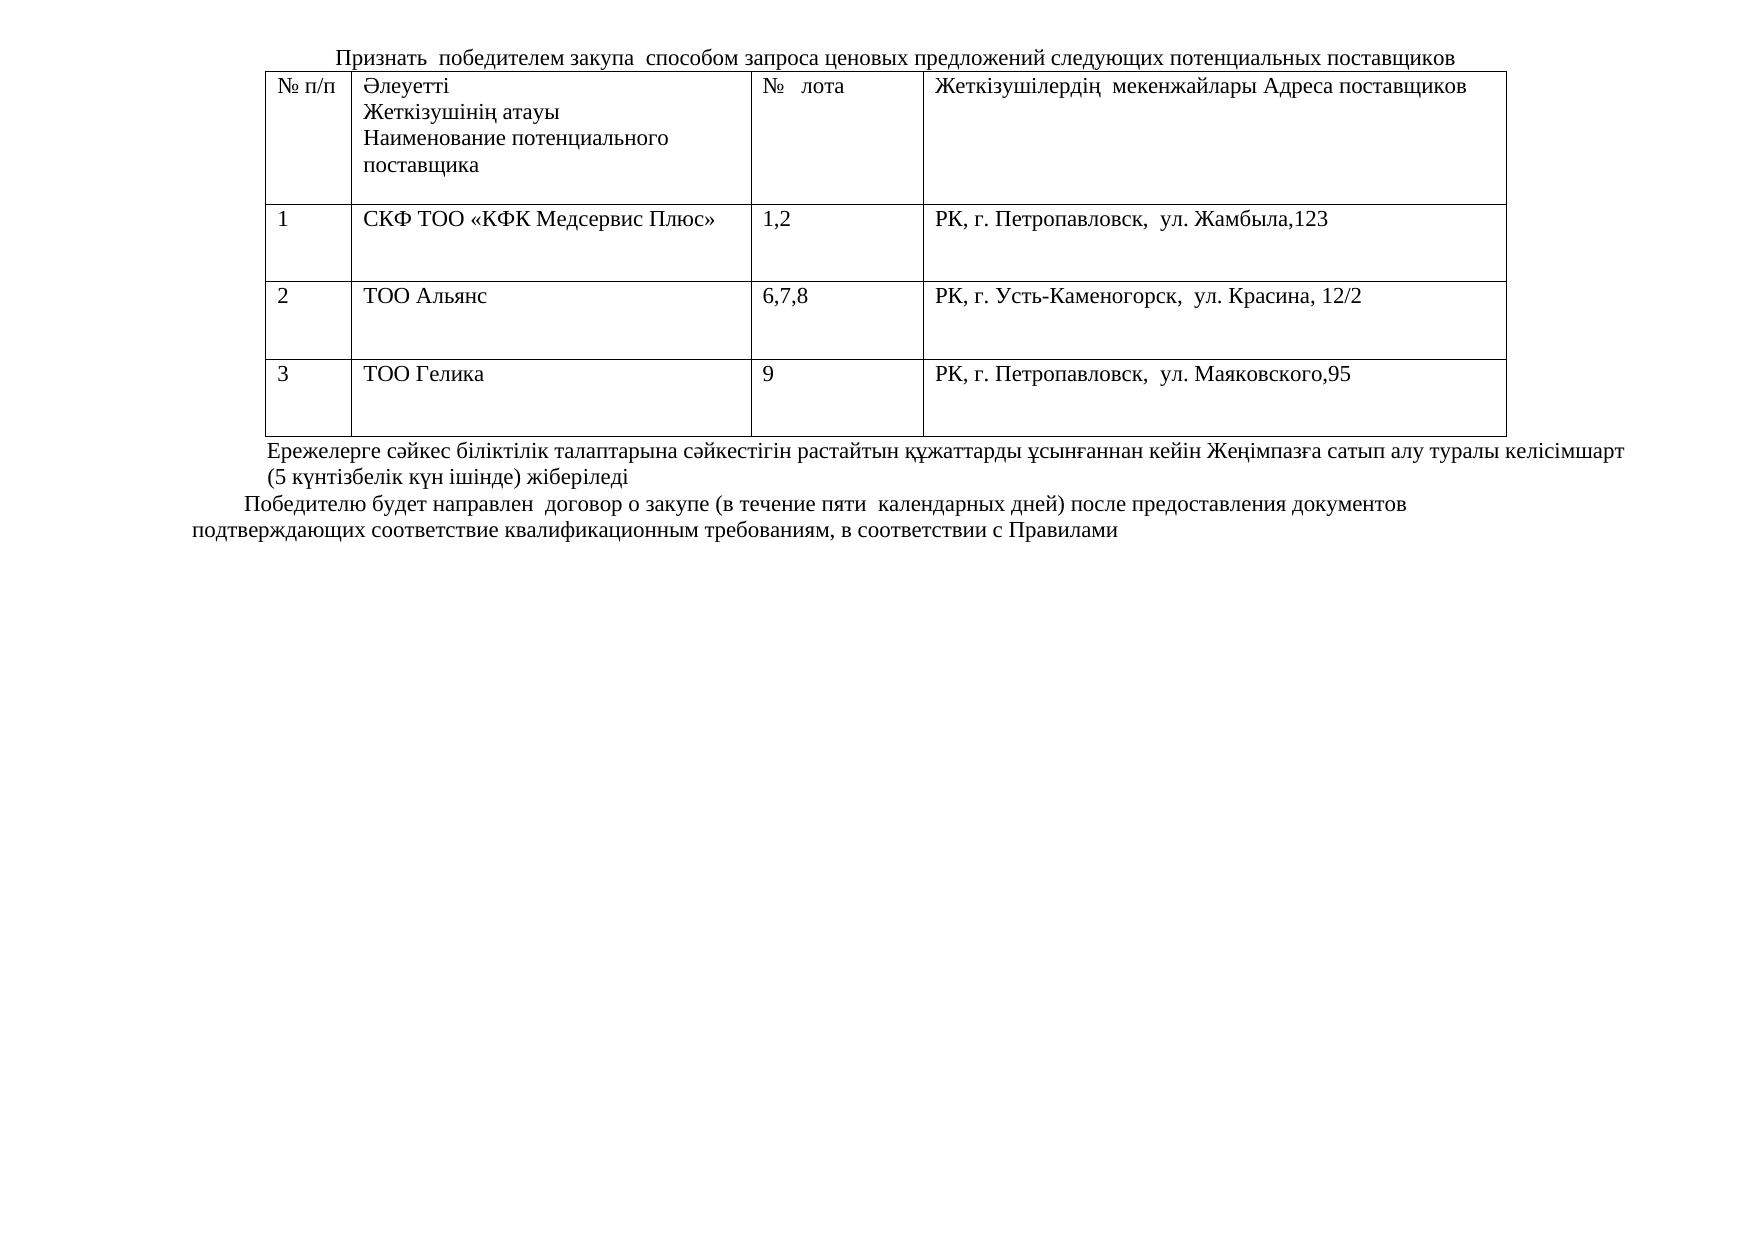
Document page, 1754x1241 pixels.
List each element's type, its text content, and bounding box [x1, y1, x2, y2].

text Признать победителем закупа способом запроса ценовых предложений следующих потенциальных поставщиков [192, 44, 1636, 71]
text Ережелерге сәйкес біліктілік талаптарына сәйкестігін растайтын құжаттарды ұсынғаннан кейін Жеңімпазға сатып алу туралы келісімшарт [118, 437, 1636, 463]
table_cell ТОО Гелика [352, 360, 751, 436]
text подтверждающих соответствие квалификационным требованиям, в соответствии с Правилами [118, 516, 1636, 542]
text (5 күнтізбелік күн ішінде) жіберіледі [118, 463, 1636, 490]
table_header № лота [752, 72, 923, 203]
table_header Жеткізушілердің мекенжайлары Адреса поставщиков [924, 72, 1506, 203]
table_cell РК, г. Усть-Каменогорск, ул. Красина, 12/2 [924, 282, 1506, 358]
text Победителю будет направлен договор о закупе (в течение пяти календарных дней) после предоставления документов [118, 490, 1636, 516]
table_cell 6,7,8 [752, 282, 923, 358]
table_header № п/п [266, 72, 351, 203]
table_cell РК, г. Петропавловск, ул. Маяковского,95 [924, 360, 1506, 436]
table_cell 9 [752, 360, 923, 436]
table_cell 3 [266, 360, 351, 436]
table_cell СКФ ТОО «КФК Медсервис Плюс» [352, 205, 751, 281]
table_cell 2 [266, 282, 351, 358]
table_header Әлеуетті Жеткізушінің атауы Наименование потенциального поставщика [352, 72, 751, 203]
table_cell 1,2 [752, 205, 923, 281]
table_cell ТОО Альянс [352, 282, 751, 358]
table_cell РК, г. Петропавловск, ул. Жамбыла,123 [924, 205, 1506, 281]
table_cell 1 [266, 205, 351, 281]
